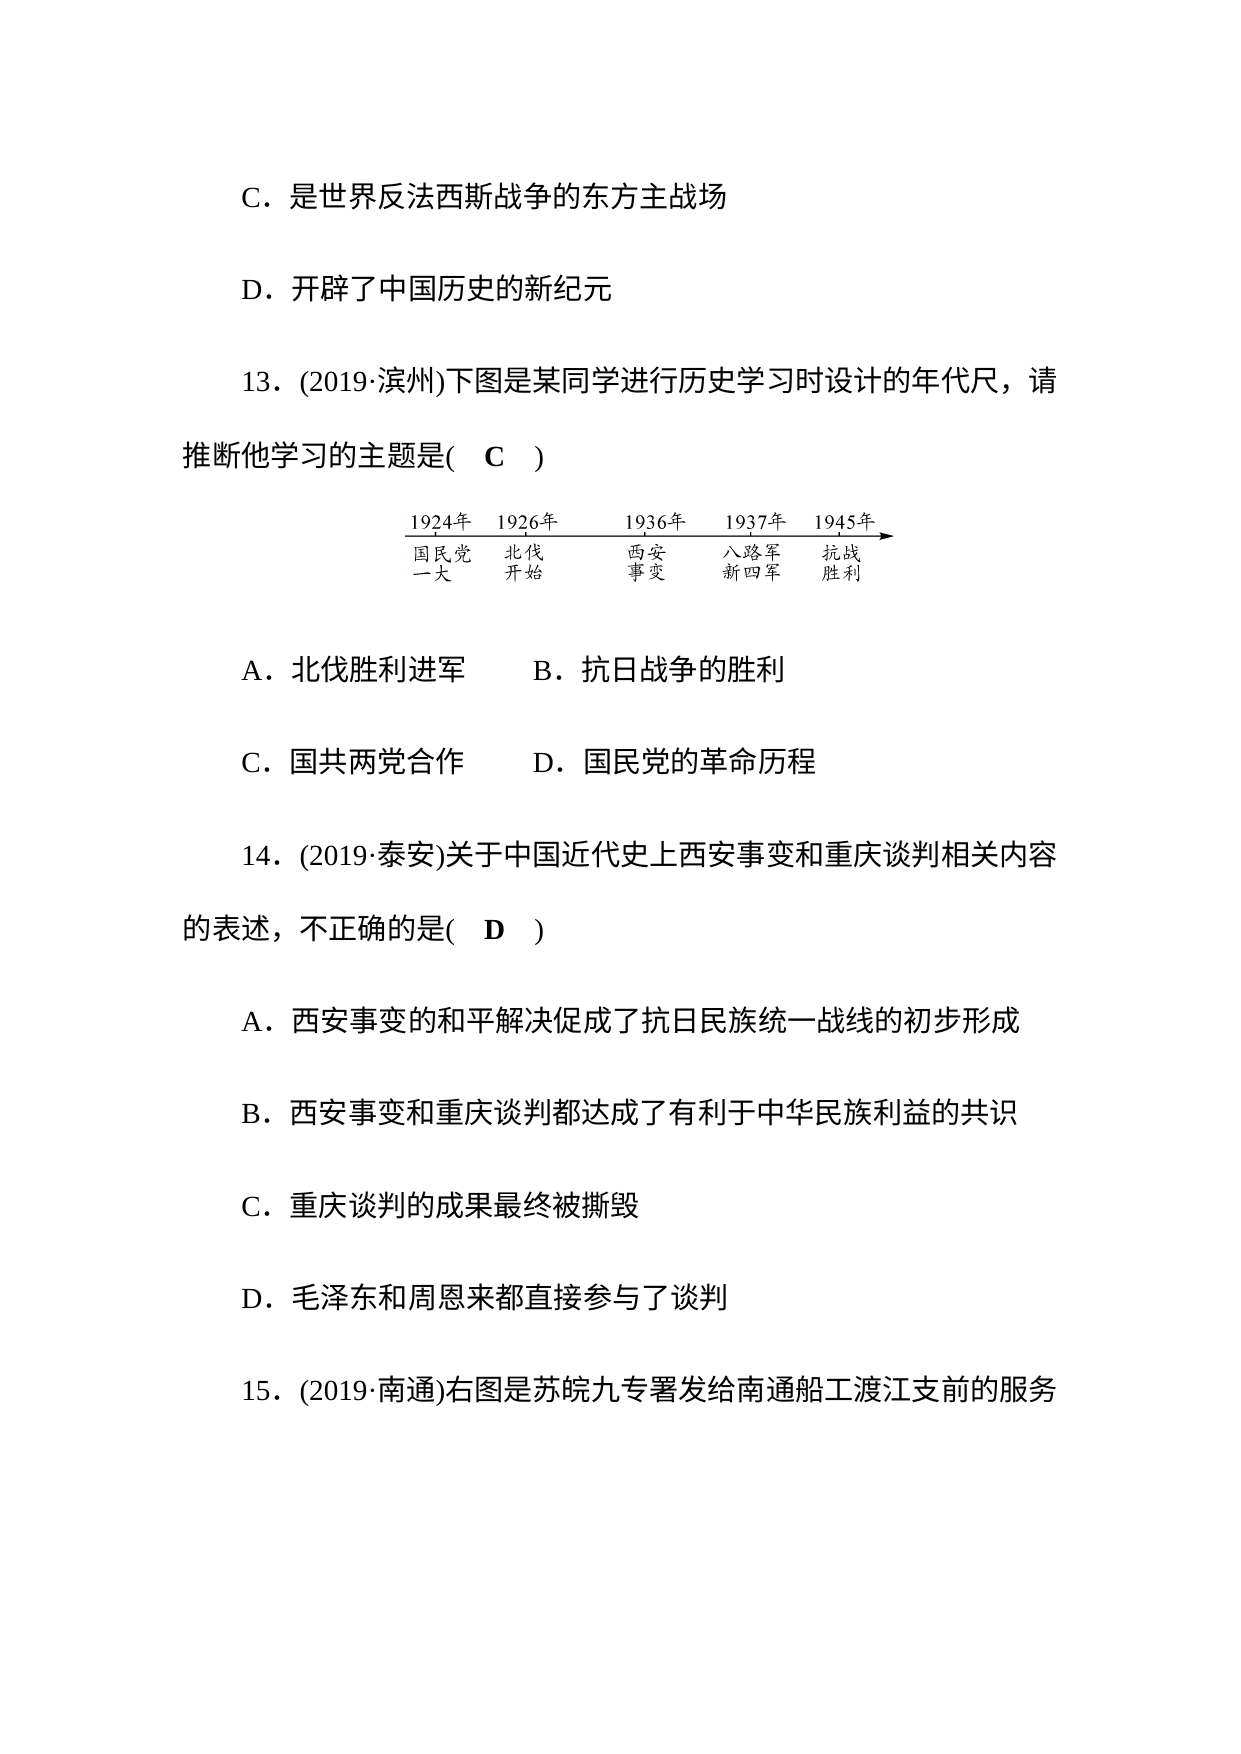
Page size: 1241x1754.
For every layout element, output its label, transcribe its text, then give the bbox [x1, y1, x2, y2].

text 13．(2019·滨州)下图是某同学进行历史学习时设计的年代尺，请推断他学习的主题是( C ) [183, 346, 1058, 486]
text C．国共两党合作 D．国民党的革命历程 [183, 728, 1058, 793]
text A．西安事变的和平解决促成了抗日民族统一战线的初步形成 [183, 987, 1058, 1052]
text C．重庆谈判的成果最终被撕毁 [183, 1171, 1058, 1236]
text 14．(2019·泰安)关于中国近代史上西安事变和重庆谈判相关内容的表述，不正确的是( D ) [183, 820, 1058, 959]
text A．北伐胜利进军 B．抗日战争的胜利 [183, 636, 1058, 701]
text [183, 1355, 1058, 1420]
text C．是世界反法西斯战争的东方主战场 [183, 162, 1058, 227]
text D．开辟了中国历史的新纪元 [183, 254, 1058, 319]
text B．西安事变和重庆谈判都达成了有利于中华民族利益的共识 [183, 1079, 1058, 1144]
text D．毛泽东和周恩来都直接参与了谈判 [183, 1263, 1058, 1328]
picture [405, 512, 894, 582]
